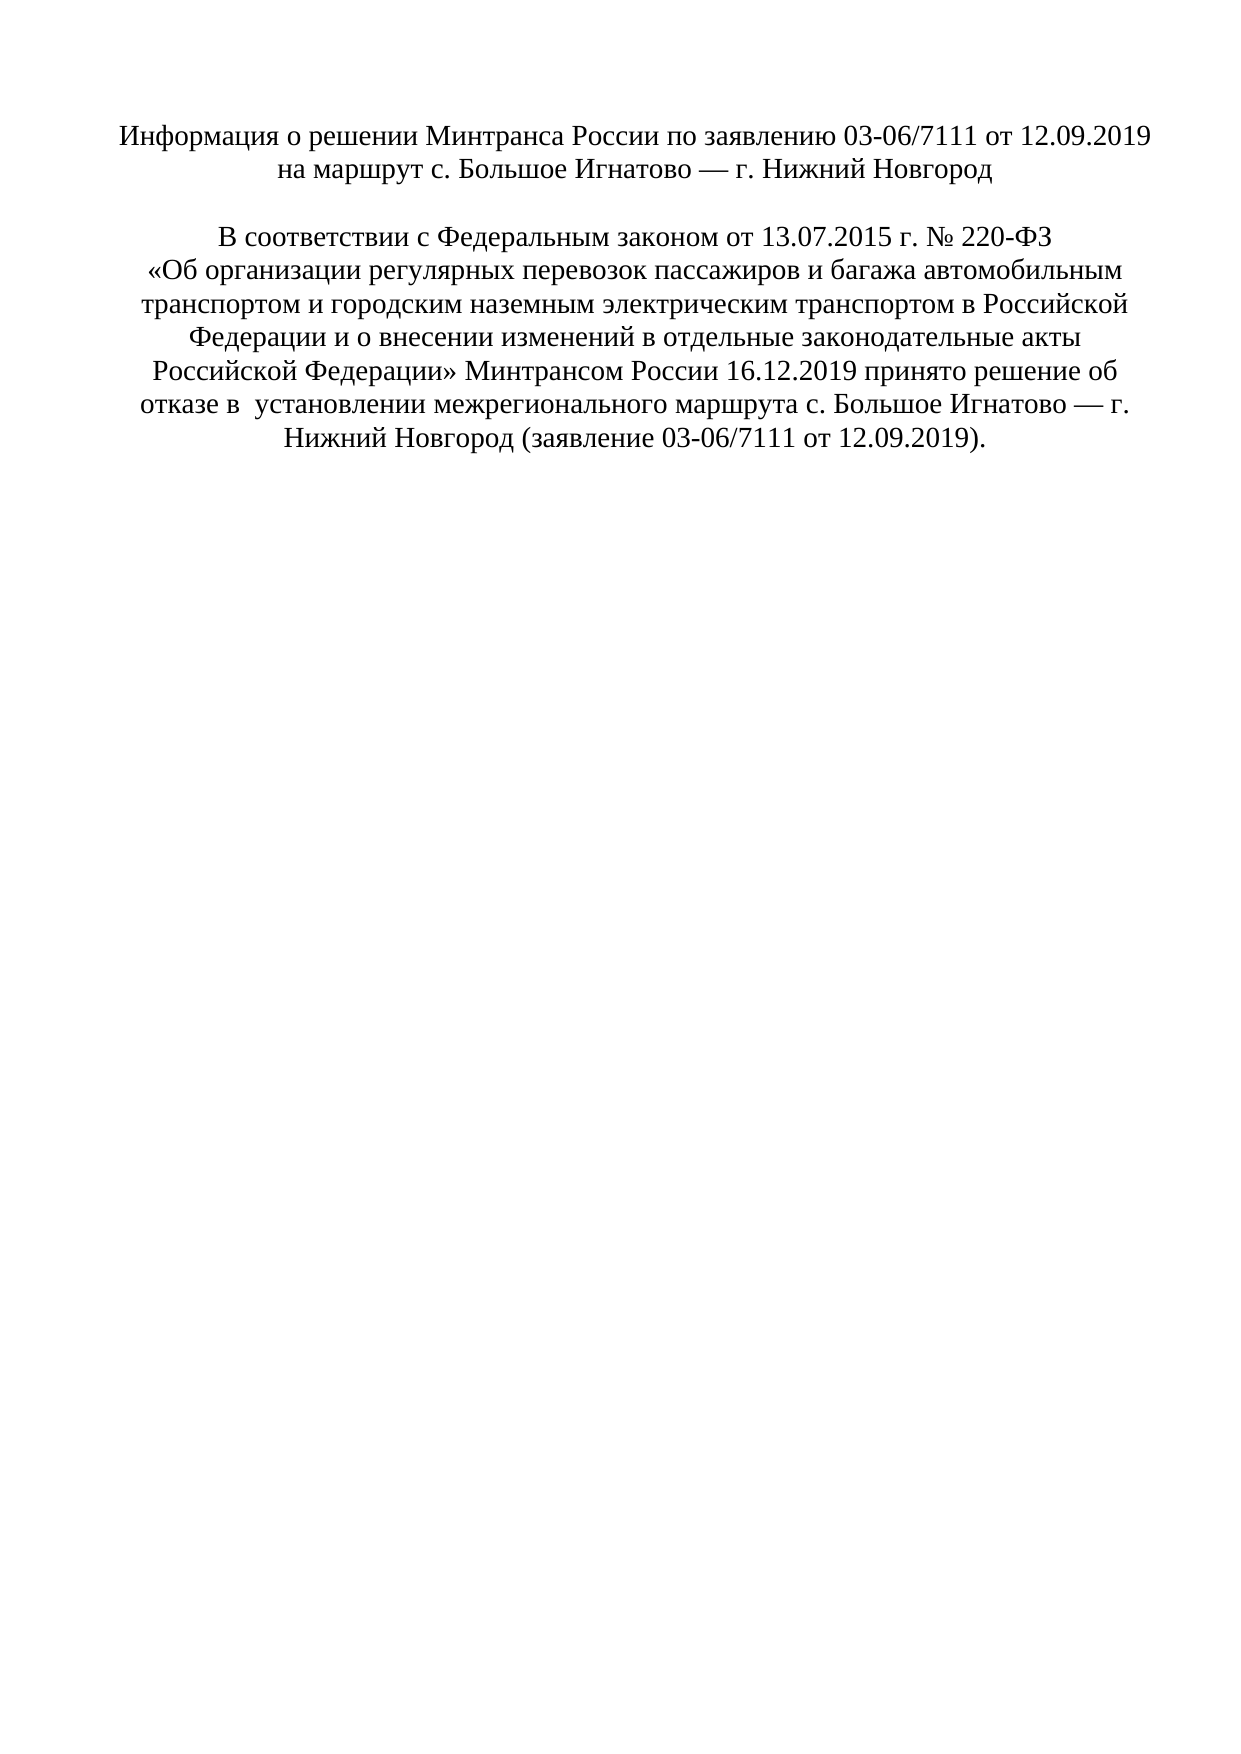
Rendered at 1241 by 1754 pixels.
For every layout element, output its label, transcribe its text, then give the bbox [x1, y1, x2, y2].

text Информация о решении Минтранса России по заявлению 03-06/7111 от 12.09.2019 на маршрут с. Большое Игнатово — г. Нижний Новгород [118, 118, 1152, 185]
text В соответствии с Федеральным законом от 13.07.2015 г. № 220-ФЗ «Об организации регулярных перевозок пассажиров и багажа автомобильным транспортом и городским наземным электрическим транспортом в Российской Федерации и о внесении изменений в отдельные законодательные акты Российской Федерации» Минтрансом России 16.12.2019 принято решение об отказе в установлении межрегионального маршрута с. Большое Игнатово — г. Нижний Новгород (заявление 03-06/7111 от 12.09.2019). [118, 219, 1152, 453]
